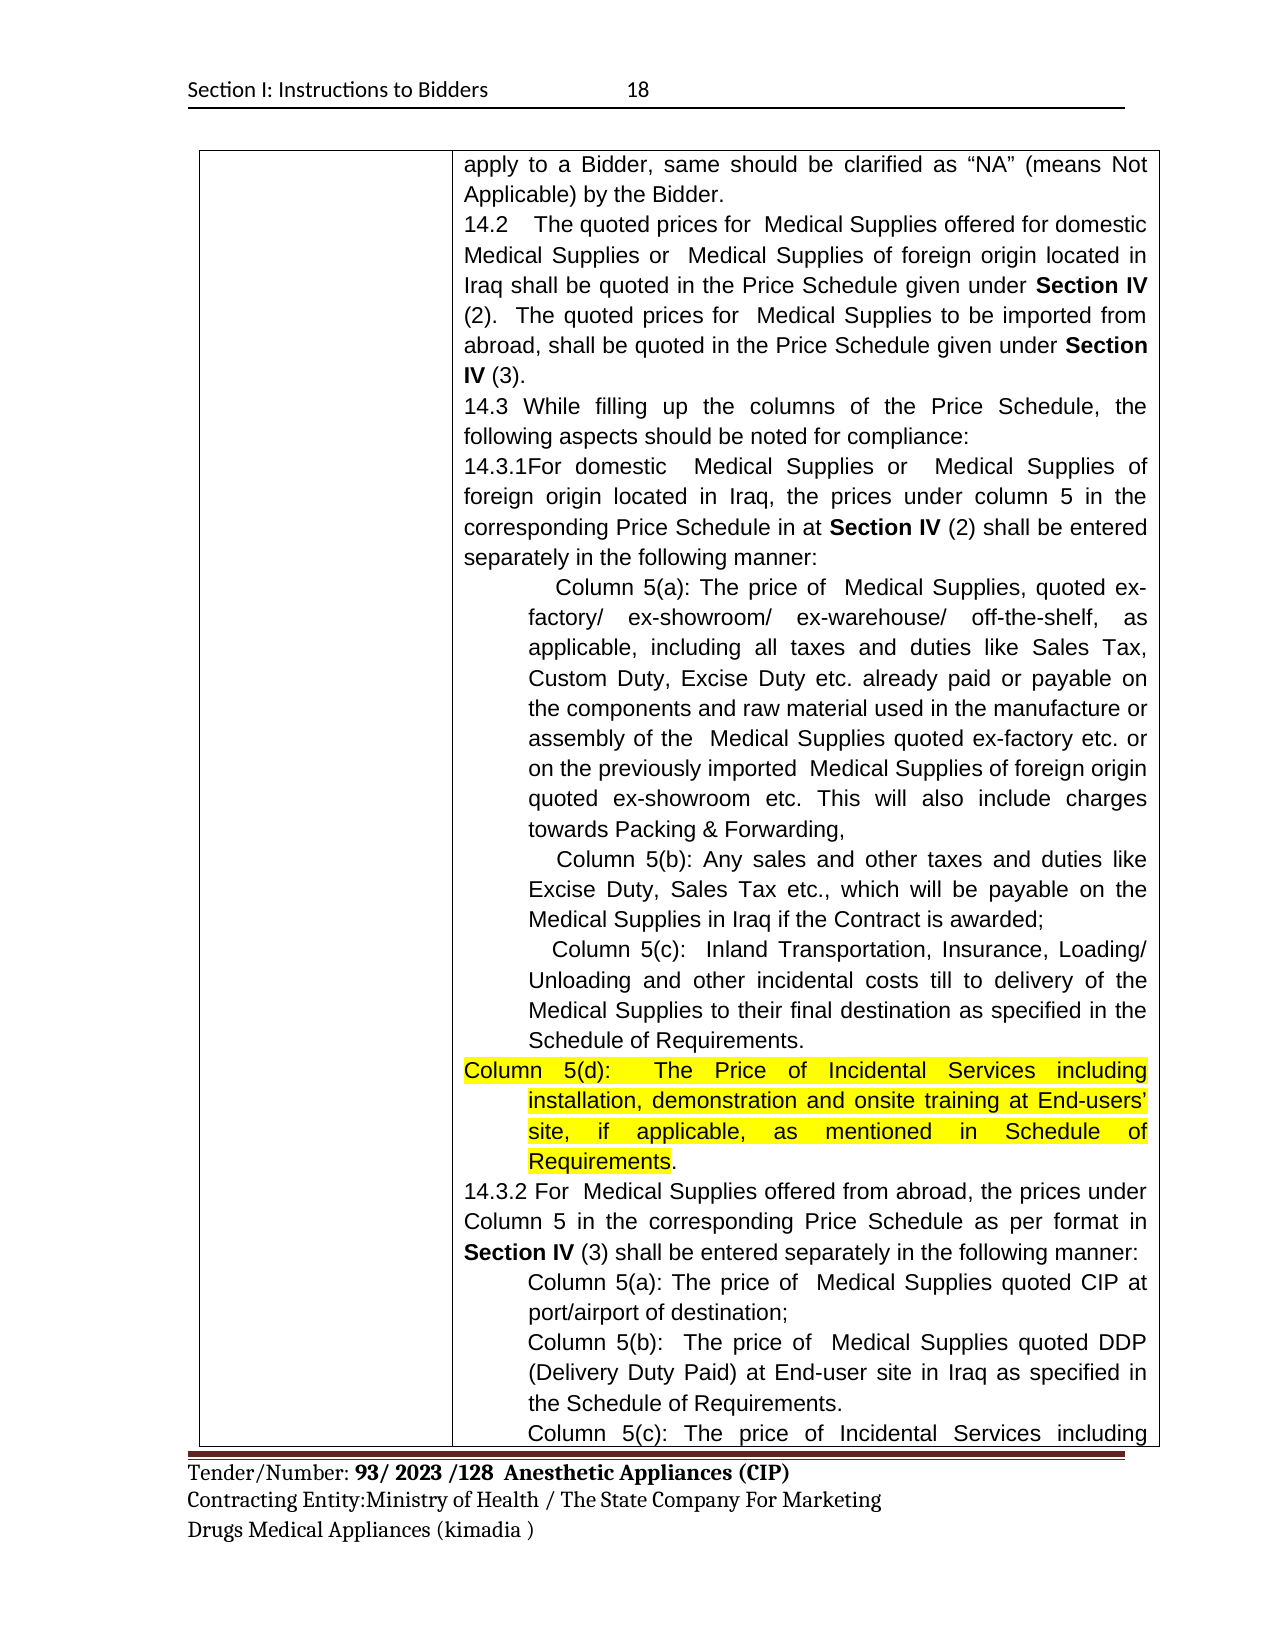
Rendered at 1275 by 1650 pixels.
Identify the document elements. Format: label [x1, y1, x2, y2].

table_cell [200, 151, 452, 1446]
table_cell [453, 151, 1159, 1446]
